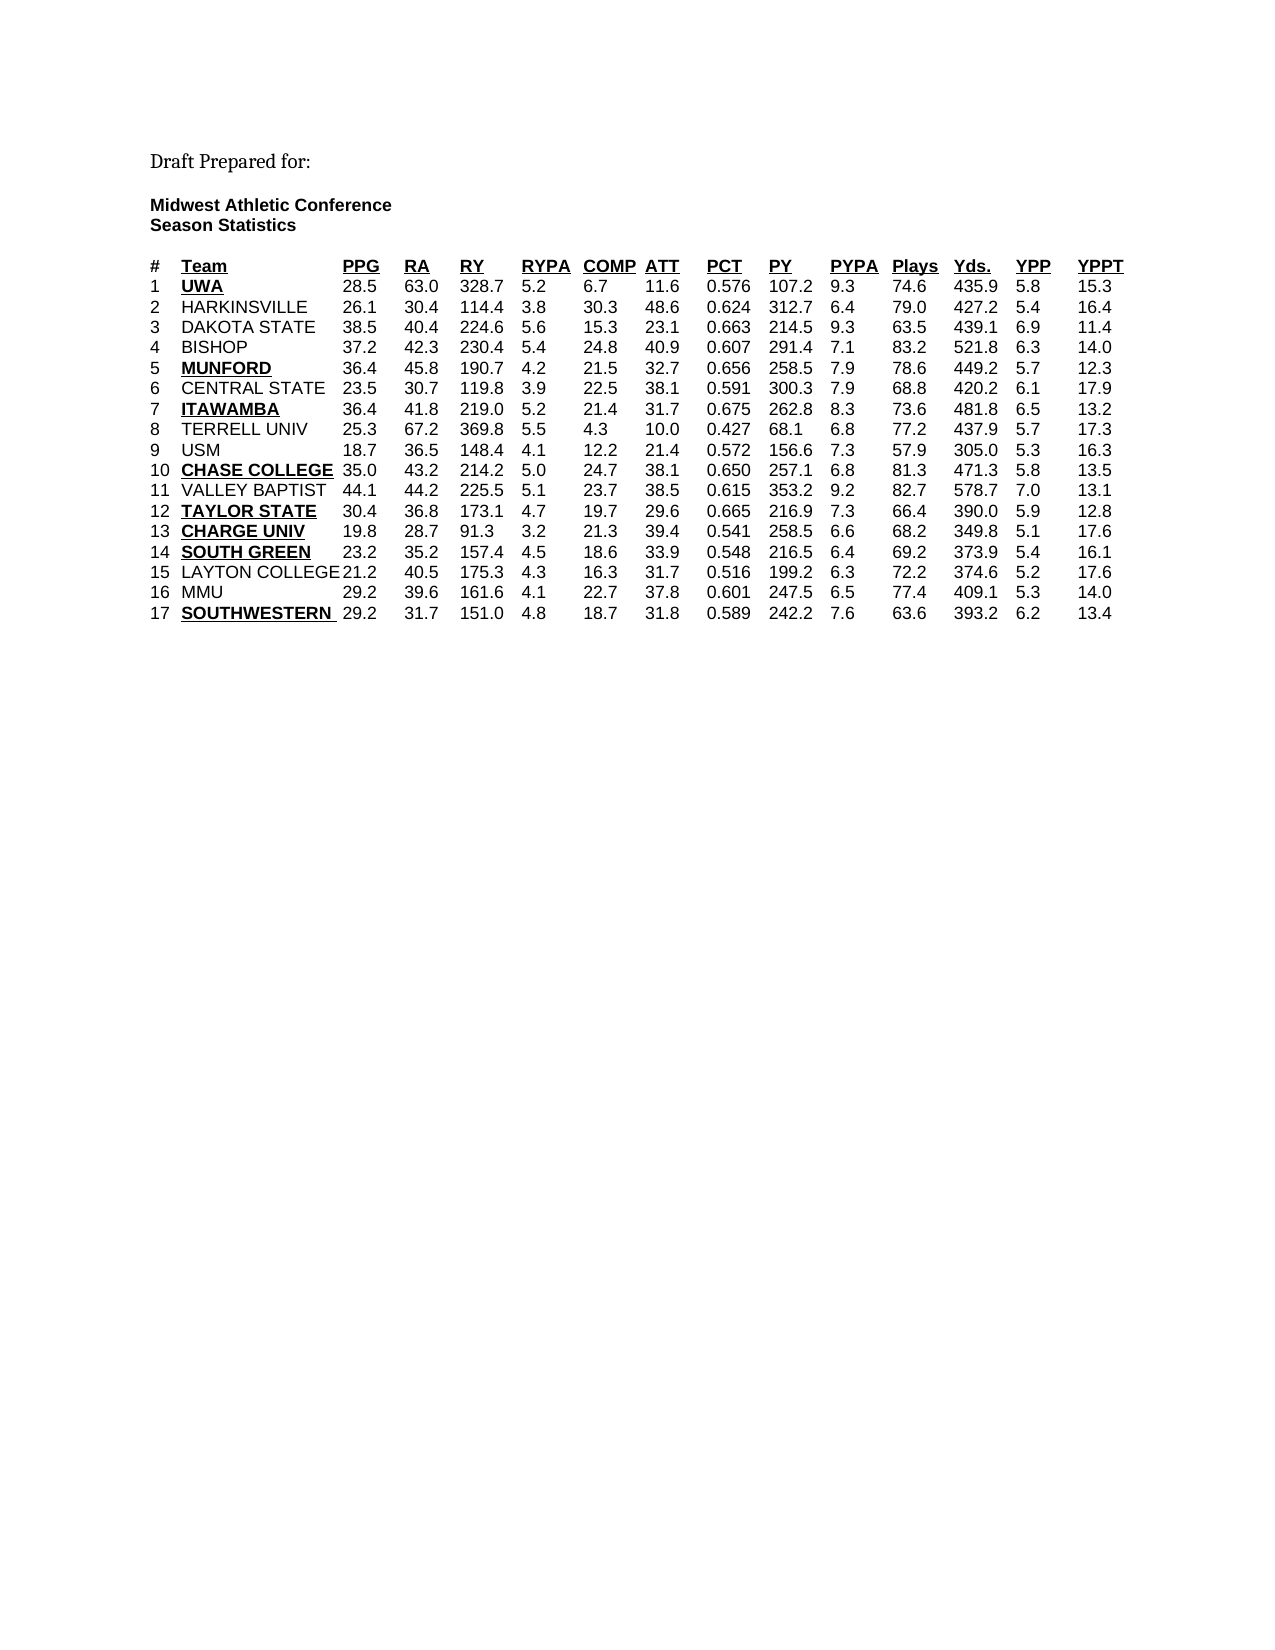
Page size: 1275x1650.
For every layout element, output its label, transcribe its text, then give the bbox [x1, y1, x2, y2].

text 16 MMU 29.2 39.6 161.6 4.1 22.7 37.8 0.601 247.5 6.5 77.4 409.1 5.3 14.0 [150, 582, 1125, 603]
text 3 DAKOTA STATE 38.5 40.4 224.6 5.6 15.3 23.1 0.663 214.5 9.3 63.5 439.1 6.9 11.4 [150, 317, 1125, 337]
text 4 BISHOP 37.2 42.3 230.4 5.4 24.8 40.9 0.607 291.4 7.1 83.2 521.8 6.3 14.0 [150, 337, 1125, 358]
text 1 UWA 28.5 63.0 328.7 5.2 6.7 11.6 0.576 107.2 9.3 74.6 435.9 5.8 15.3 [150, 276, 1125, 296]
text 8 TERRELL UNIV 25.3 67.2 369.8 5.5 4.3 10.0 0.427 68.1 6.8 77.2 437.9 5.7 17.3 [150, 419, 1125, 439]
text # Team PPG RA RY RYPA COMP ATT PCT PY PYPA Plays Yds. YPP YPPT [150, 256, 1125, 276]
text 15 LAYTON COLLEGE 21.2 40.5 175.3 4.3 16.3 31.7 0.516 199.2 6.3 72.2 374.6 5.2 17.6 [150, 562, 1125, 582]
text 6 CENTRAL STATE 23.5 30.7 119.8 3.9 22.5 38.1 0.591 300.3 7.9 68.8 420.2 6.1 17.9 [150, 378, 1125, 398]
text 12 TAYLOR STATE 30.4 36.8 173.1 4.7 19.7 29.6 0.665 216.9 7.3 66.4 390.0 5.9 12.8 [150, 501, 1125, 521]
text 13 CHARGE UNIV 19.8 28.7 91.3 3.2 21.3 39.4 0.541 258.5 6.6 68.2 349.8 5.1 17.6 [150, 521, 1125, 541]
text Midwest Athletic Conference [150, 194, 1125, 215]
text 7 ITAWAMBA 36.4 41.8 219.0 5.2 21.4 31.7 0.675 262.8 8.3 73.6 481.8 6.5 13.2 [150, 398, 1125, 419]
text 11 VALLEY BAPTIST 44.1 44.2 225.5 5.1 23.7 38.5 0.615 353.2 9.2 82.7 578.7 7.0 13.1 [150, 480, 1125, 501]
text 5 MUNFORD 36.4 45.8 190.7 4.2 21.5 32.7 0.656 258.5 7.9 78.6 449.2 5.7 12.3 [150, 358, 1125, 378]
text 10 CHASE COLLEGE 35.0 43.2 214.2 5.0 24.7 38.1 0.650 257.1 6.8 81.3 471.3 5.8 13.5 [150, 460, 1125, 480]
text 9 USM 18.7 36.5 148.4 4.1 12.2 21.4 0.572 156.6 7.3 57.9 305.0 5.3 16.3 [150, 439, 1125, 460]
text 14 SOUTH GREEN 23.2 35.2 157.4 4.5 18.6 33.9 0.548 216.5 6.4 69.2 373.9 5.4 16.1 [150, 541, 1125, 562]
text Season Statistics [150, 215, 1125, 235]
text 2 HARKINSVILLE 26.1 30.4 114.4 3.8 30.3 48.6 0.624 312.7 6.4 79.0 427.2 5.4 16.4 [150, 296, 1125, 317]
text Draft Prepared for: [150, 150, 1125, 174]
text 17 SOUTHWESTERN 29.2 31.7 151.0 4.8 18.7 31.8 0.589 242.2 7.6 63.6 393.2 6.2 13.4 [150, 603, 1125, 623]
